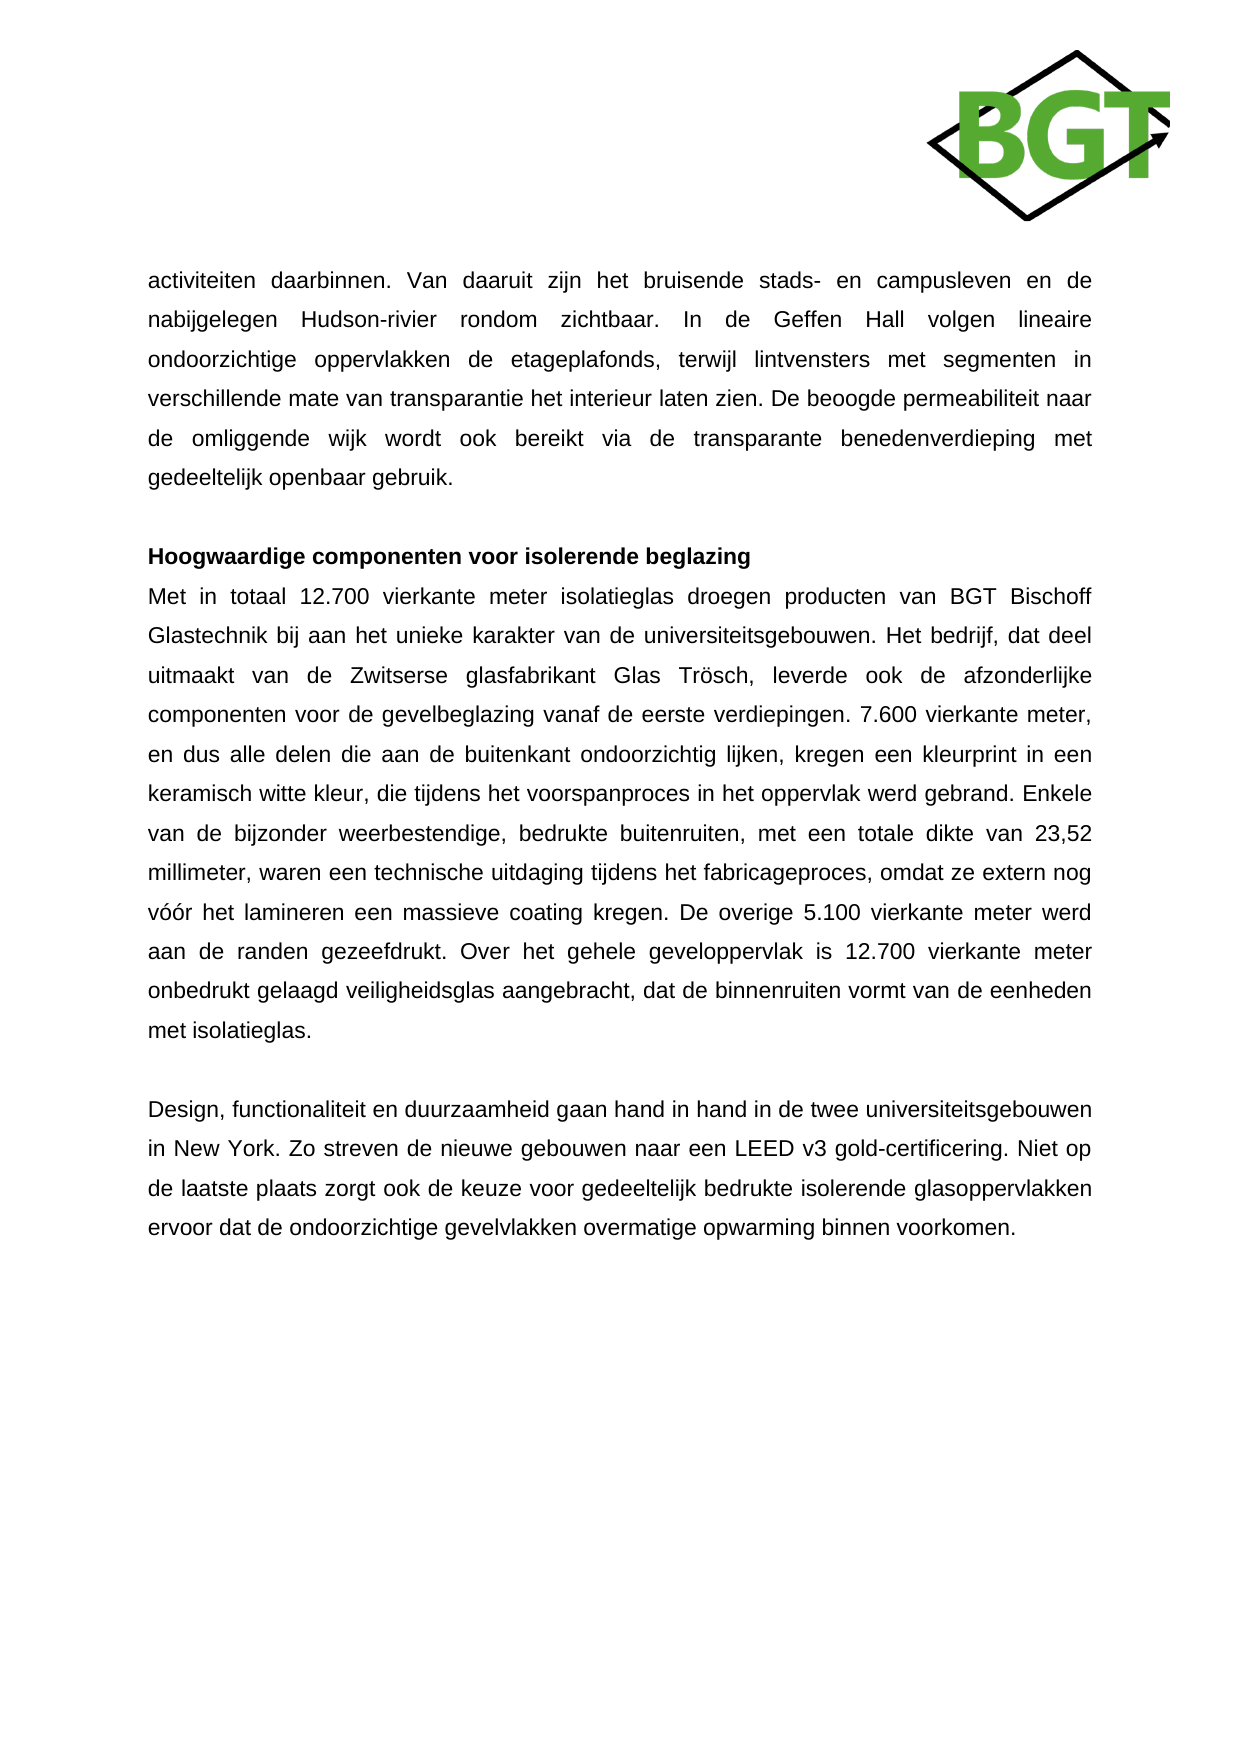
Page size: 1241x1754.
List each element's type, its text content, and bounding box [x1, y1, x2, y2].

picture [926, 50, 1170, 221]
text Met in totaal 12.700 vierkante meter isolatieglas droegen producten van BGT Bischoff Glastechnik bij aan het unieke karakter van de universiteitsgebouwen. Het bedrijf, dat deel uitmaakt van de Zwitserse glasfabrikant Glas Trösch, leverde ook de afzonderlijke componenten voor de gevelbeglazing vanaf de eerste verdiepingen. 7.600 vierkante meter, en dus alle delen die aan de buitenkant ondoorzichtig lijken, kregen een kleurprint in een keramisch witte kleur, die tijdens het voorspanproces in het oppervlak werd gebrand. Enkele van de bijzonder weerbestendige, bedrukte buitenruiten, met een totale dikte van 23,52 millimeter, waren een technische uitdaging tijdens het fabricageproces, omdat ze extern nog vóór het lamineren een massieve coating kregen. De overige 5.100 vierkante meter werd aan de randen gezeefdrukt. Over het gehele geveloppervlak is 12.700 vierkante meter onbedrukt gelaagd veiligheidsglas aangebracht, dat de binnenruiten vormt van de eenheden met isolatieglas. [148, 583, 1093, 1043]
text Hoogwaardige componenten voor isolerende beglazing [148, 543, 1093, 569]
text Design, functionaliteit en duurzaamheid gaan hand in hand in de twee universiteitsgebouwen in New York. Zo streven de nieuwe gebouwen naar een LEED v3 gold-certificering. Niet op de laatste plaats zorgt ook de keuze voor gedeeltelijk bedrukte isolerende glasoppervlakken ervoor dat de ondoorzichtige gevelvlakken overmatige opwarming binnen voorkomen. [148, 1096, 1093, 1241]
